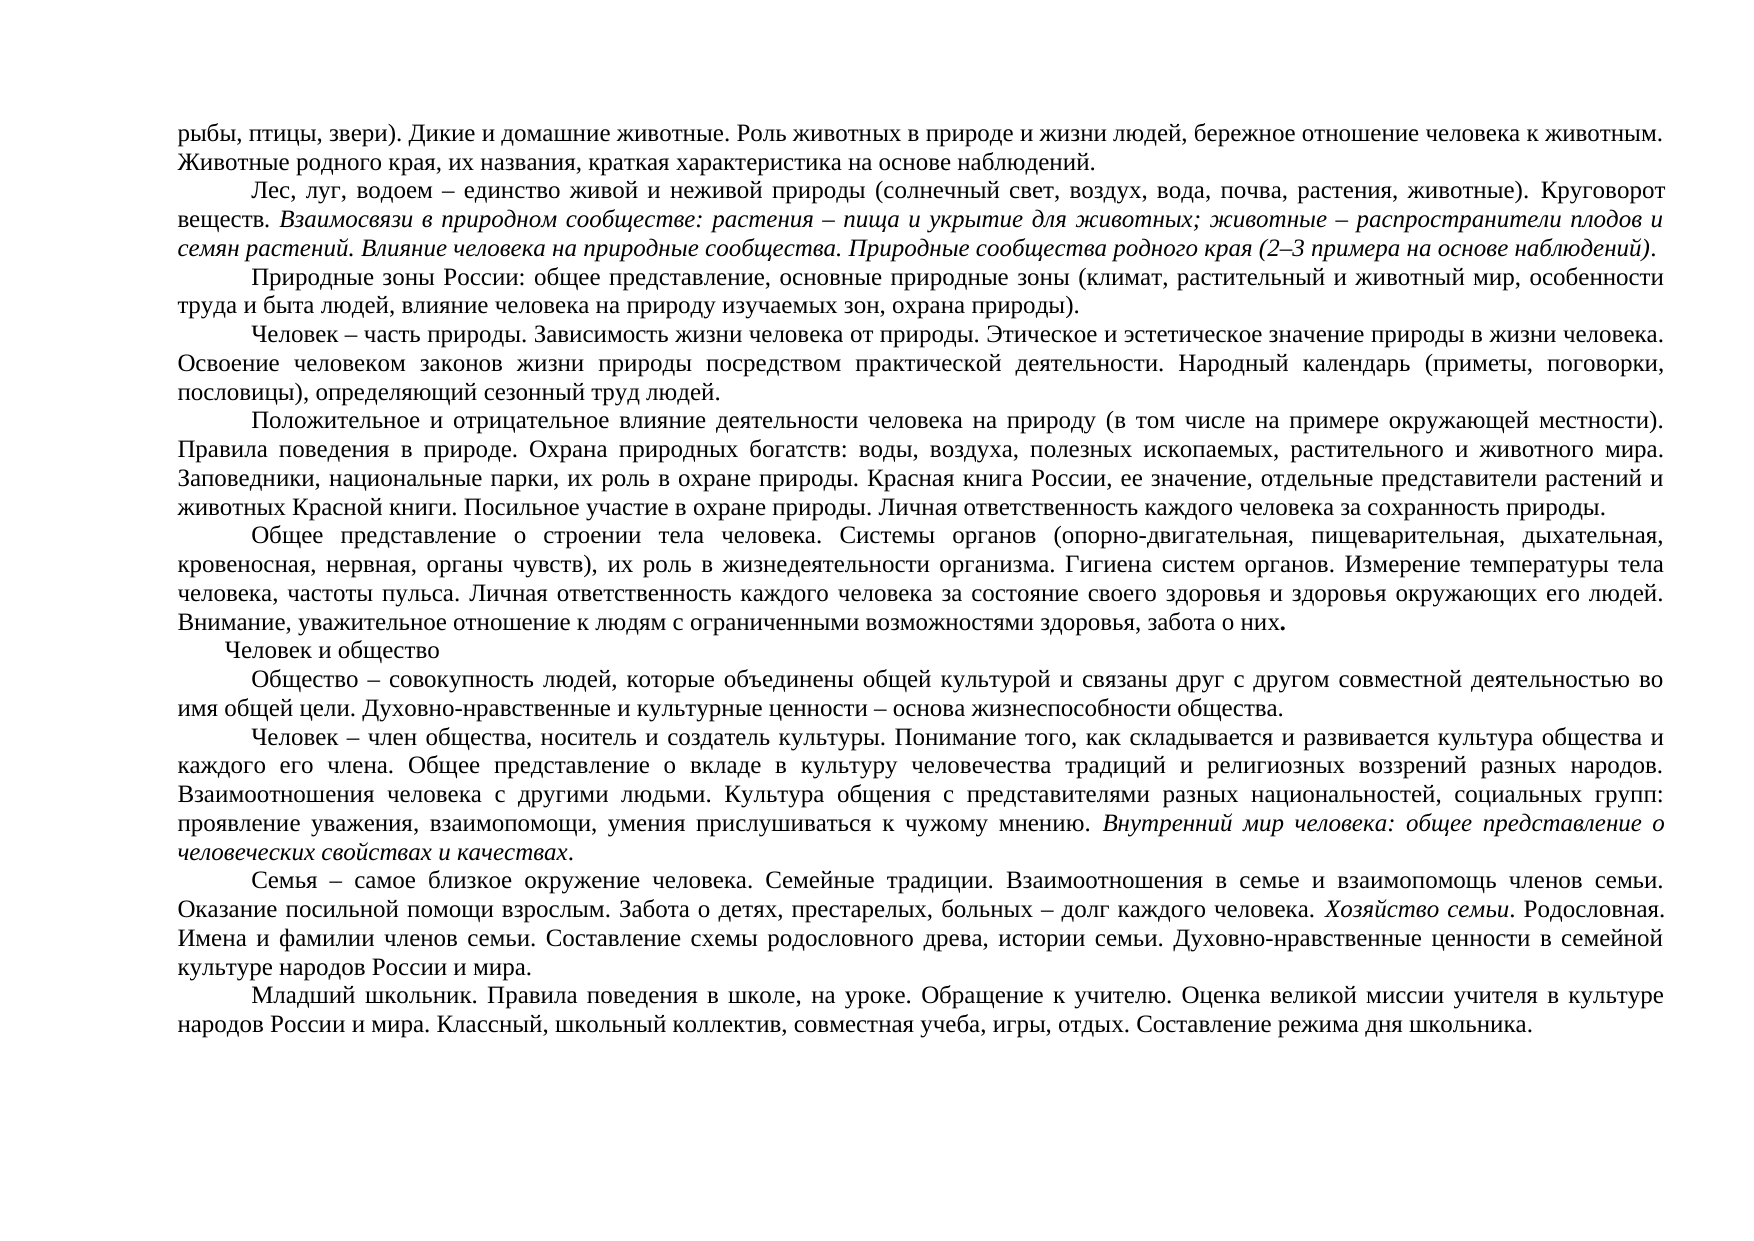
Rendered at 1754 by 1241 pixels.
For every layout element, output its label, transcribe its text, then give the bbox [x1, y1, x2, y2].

text Человек – член общества, носитель и создатель культуры. Понимание того, как складывается и развивается культура общества и каждого его члена. Общее представление о вкладе в культуру человечества традиций и религиозных воззрений разных народов. Взаимоотношения человека с другими людьми. Культура общения с представителями разных национальностей, социальных групп: проявление уважения, взаимопомощи, умения прислушиваться к чужому мнению. Внутренний мир человека: общее представление о человеческих свойствах и качествах. [177, 722, 1665, 866]
text Человек и общество [177, 636, 1665, 664]
text Человек – часть природы. Зависимость жизни человека от природы. Этическое и эстетическое значение природы в жизни человека. Освоение человеком законов жизни природы посредством практической деятельности. Народный календарь (приметы, поговорки, пословицы), определяющий сезонный труд людей. [177, 319, 1665, 406]
text Общее представление о строении тела человека. Системы органов (опорно-двигательная, пищеварительная, дыхательная, кровеносная, нервная, органы чувств), их роль в жизнедеятельности организма. Гигиена систем органов. Измерение температуры тела человека, частоты пульса. Личная ответственность каждого человека за состояние своего здоровья и здоровья окружающих его людей. Внимание, уважительное отношение к людям с ограниченными возможностями здоровья, забота о них. [177, 521, 1665, 636]
text Семья – самое близкое окружение человека. Семейные традиции. Взаимоотношения в семье и взаимопомощь членов семьи. Оказание посильной помощи взрослым. Забота о детях, престарелых, больных – долг каждого человека. Хозяйство семьи. Родословная. Имена и фамилии членов семьи. Составление схемы родословного древа, истории семьи. Духовно-нравственные ценности в семейной культуре народов России и мира. [177, 866, 1665, 981]
text Положительное и отрицательное влияние деятельности человека на природу (в том числе на примере окружающей местности). Правила поведения в природе. Охрана природных богатств: воды, воздуха, полезных ископаемых, растительного и животного мира. Заповедники, национальные парки, их роль в охране природы. Красная книга России, ее значение, отдельные представители растений и животных Красной книги. Посильное участие в охране природы. Личная ответственность каждого человека за сохранность природы. [177, 406, 1665, 521]
text Младший школьник. Правила поведения в школе, на уроке. Обращение к учителю. Оценка великой миссии учителя в культуре народов России и мира. Классный, школьный коллектив, совместная учеба, игры, отдых. Составление режима дня школьника. [177, 981, 1665, 1038]
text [177, 118, 1665, 176]
text Природные зоны России: общее представление, основные природные зоны (климат, растительный и животный мир, особенности труда и быта людей, влияние человека на природу изучаемых зон, охрана природы). [177, 262, 1665, 319]
text Лес, луг, водоем – единство живой и неживой природы (солнечный свет, воздух, вода, почва, растения, животные). Круговорот веществ. Взаимосвязи в природном сообществе: растения – пища и укрытие для животных; животные – распространители плодов и семян растений. Влияние человека на природные сообщества. Природные сообщества родного края (2–3 примера на основе наблюдений). [177, 176, 1665, 262]
text Общество – совокупность людей, которые объединены общей культурой и связаны друг с другом совместной деятельностью во имя общей цели. Духовно-нравственные и культурные ценности – основа жизнеспособности общества. [177, 664, 1665, 722]
